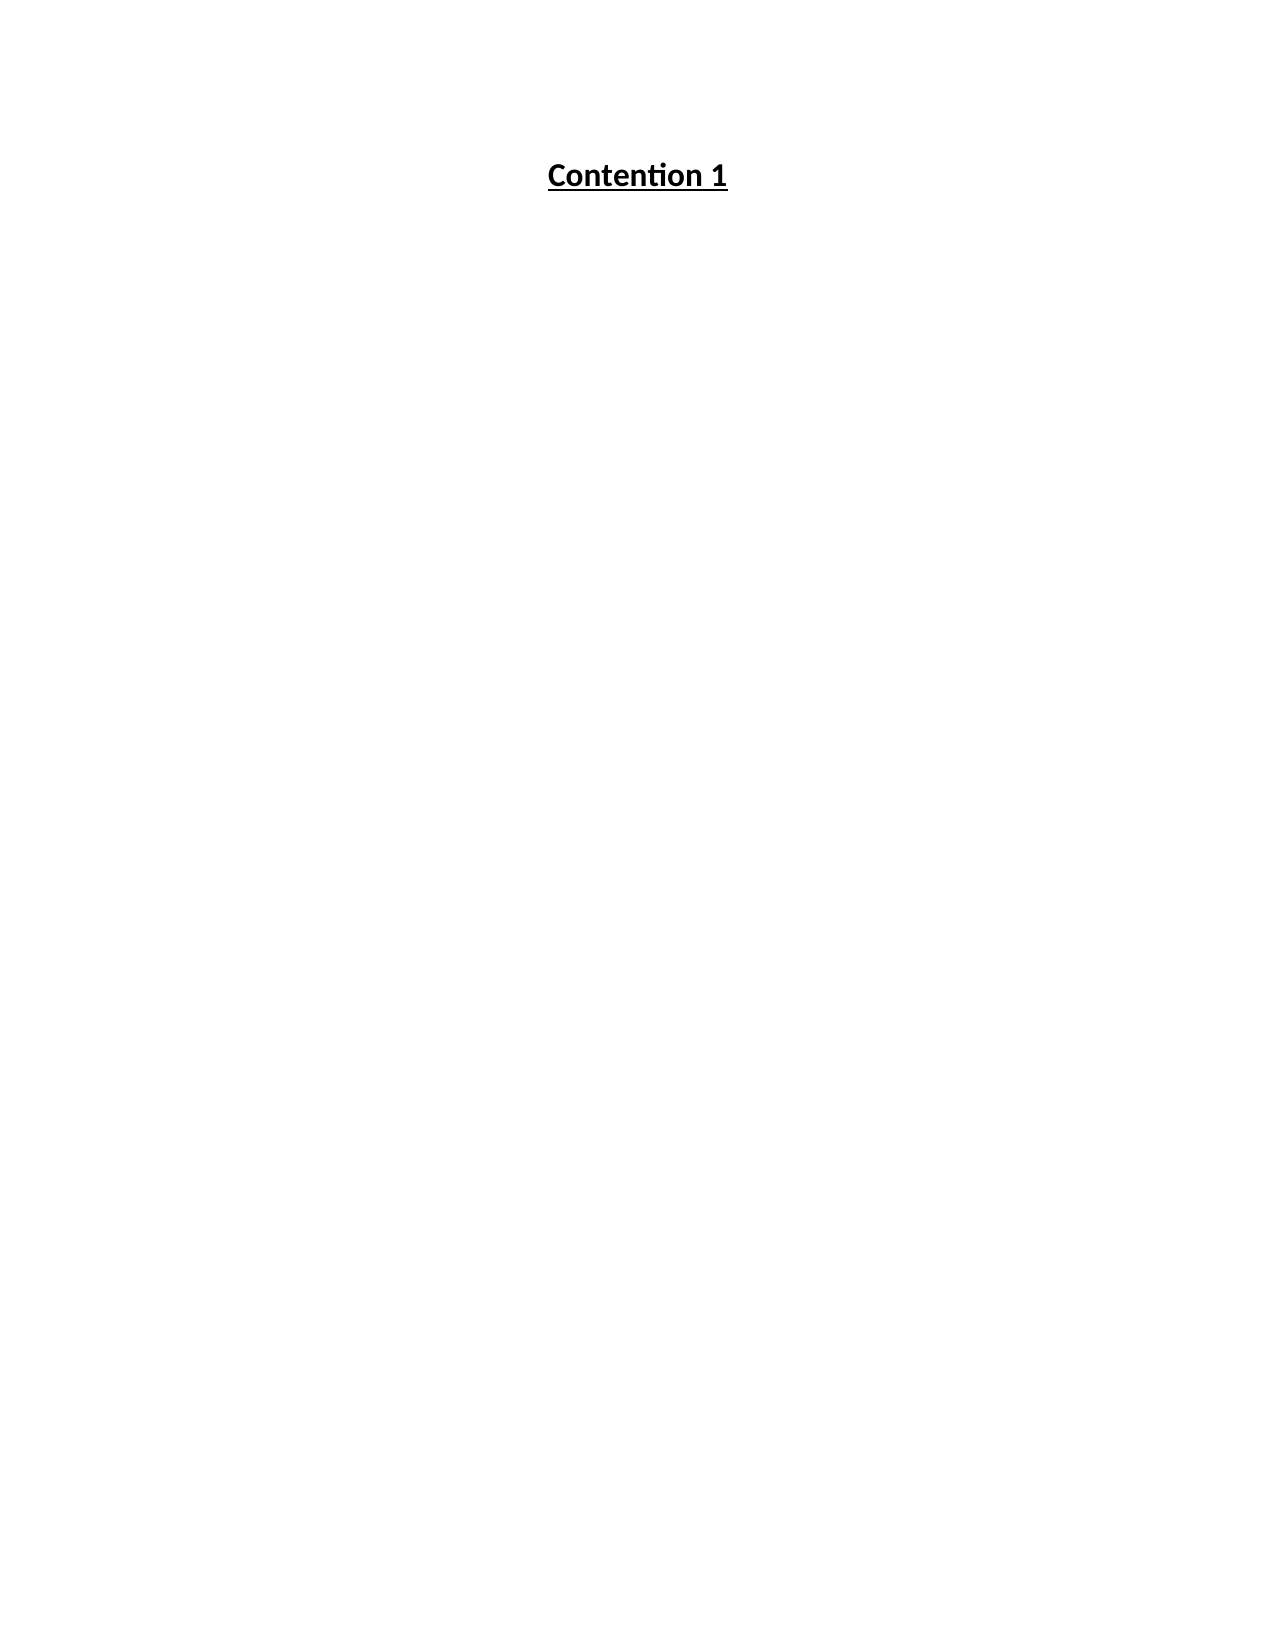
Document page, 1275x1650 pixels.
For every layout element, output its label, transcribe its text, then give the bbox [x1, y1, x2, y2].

subtitle Contention 1 [150, 154, 1125, 195]
